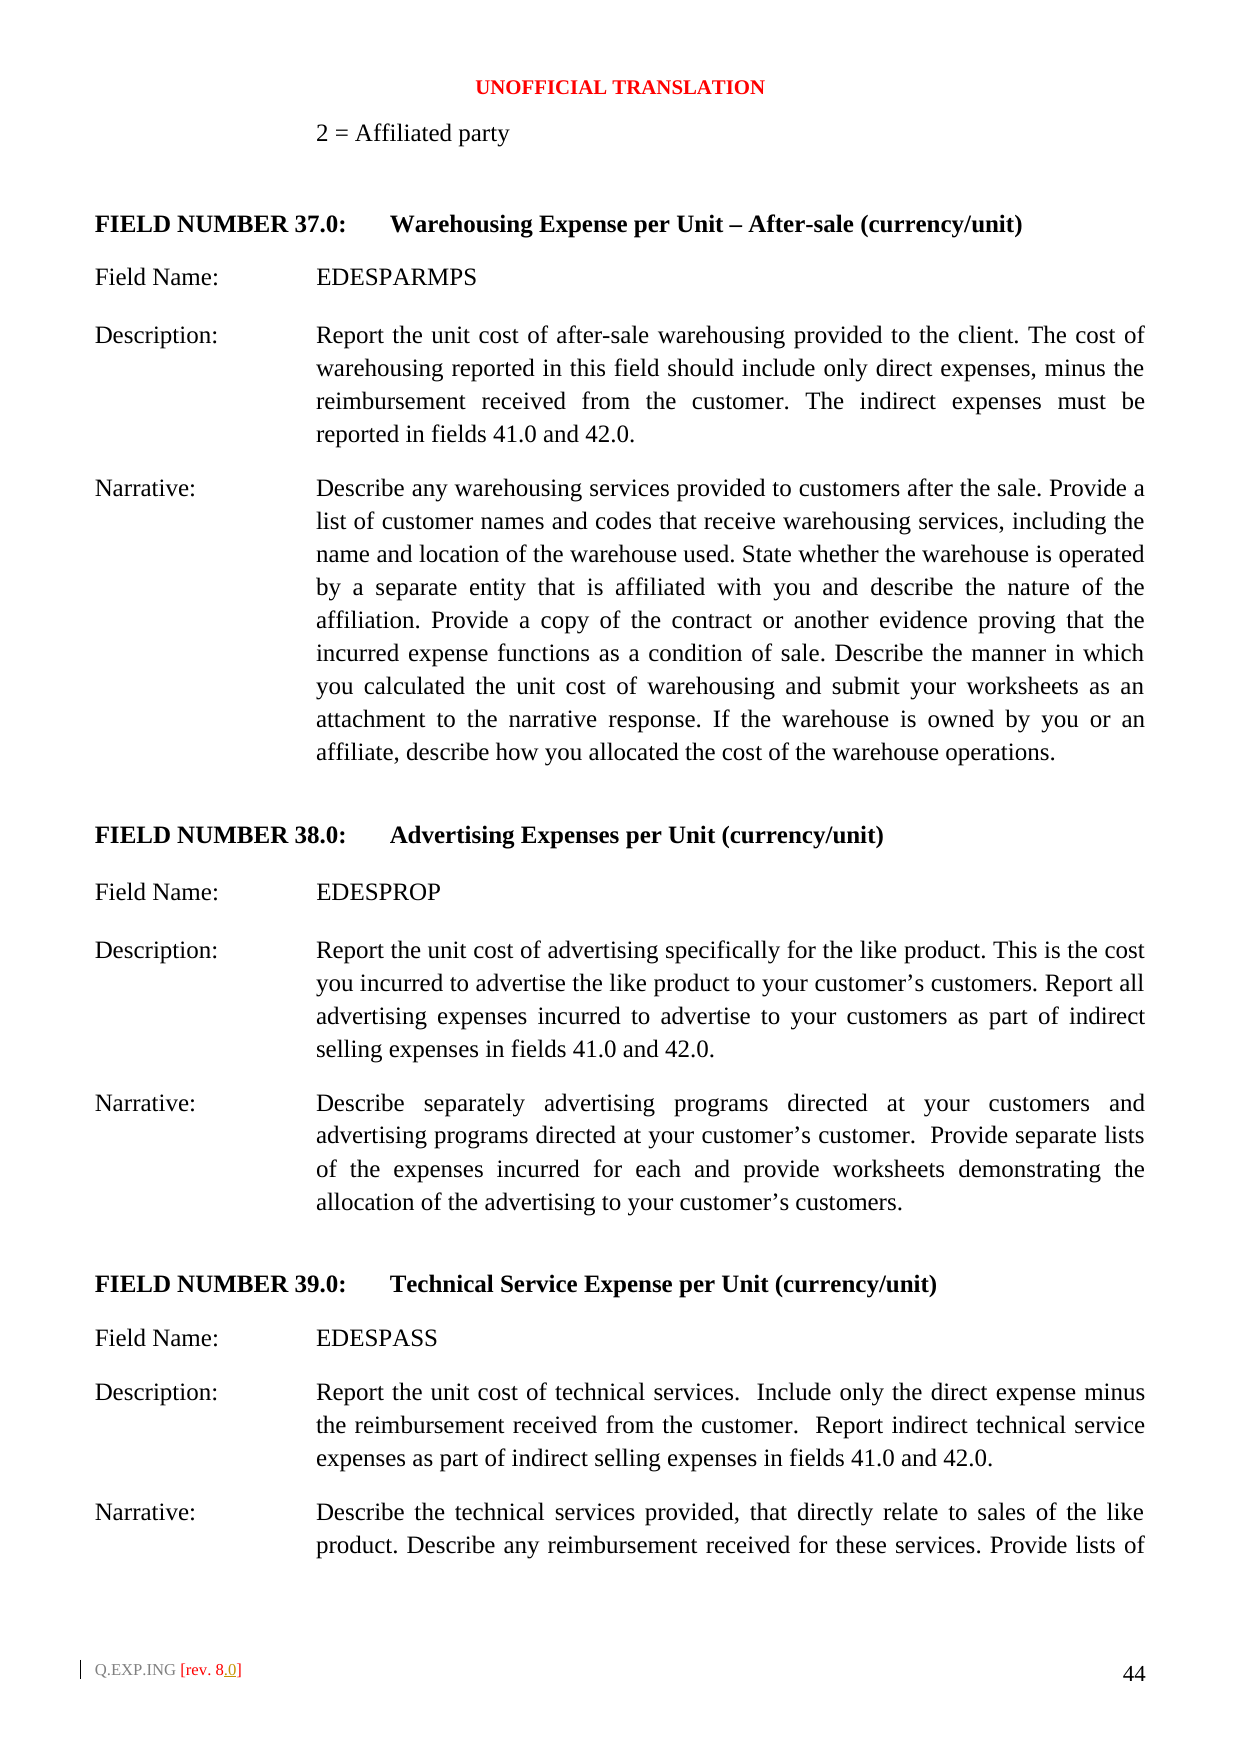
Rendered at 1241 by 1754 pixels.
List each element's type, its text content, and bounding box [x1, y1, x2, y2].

text Description: Report the unit cost of after-sale warehousing provided to the client. The cost of warehousing reported in this field should include only direct expenses, minus the reimbursement received from the customer. The indirect expenses must be reported in fields 41.0 and 42.0. [94, 320, 1146, 448]
text Field Name: EDESPASS [94, 1323, 1146, 1352]
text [94, 1497, 1146, 1559]
text FIELD NUMBER 39.0: Technical Service Expense per Unit (currency/unit) [94, 1269, 1146, 1298]
text Field Name: EDESPARMPS [94, 262, 1146, 291]
text Field Name: EDESPROP [94, 877, 1146, 906]
text Description: Report the unit cost of advertising specifically for the like product. This is the cost you incurred to advertise the like product to your customer’s customers. Report all advertising expenses incurred to advertise to your customers as part of indirect selling expenses in fields 41.0 and 42.0. [94, 935, 1146, 1062]
text Narrative: Describe any warehousing services provided to customers after the sale. Provide a list of customer names and codes that receive warehousing services, including the name and location of the warehouse used. State whether the warehouse is operated by a separate entity that is affiliated with you and describe the nature of the affiliation. Provide a copy of the contract or another evidence proving that the incurred expense functions as a condition of sale. Describe the manner in which you calculated the unit cost of warehousing and submit your worksheets as an attachment to the narrative response. If the warehouse is owned by you or an affiliate, describe how you allocated the cost of the warehouse operations. [94, 473, 1146, 766]
text FIELD NUMBER 37.0: Warehousing Expense per Unit – After-sale (currency/unit) [94, 209, 1146, 237]
text Description: Report the unit cost of technical services. Include only the direct expense minus the reimbursement received from the customer. Report indirect technical service expenses as part of indirect selling expenses in fields 41.0 and 42.0. [94, 1377, 1146, 1472]
text 2 = Affiliated party [94, 118, 1146, 147]
text FIELD NUMBER 38.0: Advertising Expenses per Unit (currency/unit) [94, 820, 1146, 848]
text Narrative: Describe separately advertising programs directed at your customers and advertising programs directed at your customer’s customer. Provide separate lists of the expenses incurred for each and provide worksheets demonstrating the allocation of the advertising to your customer’s customers. [94, 1088, 1146, 1215]
